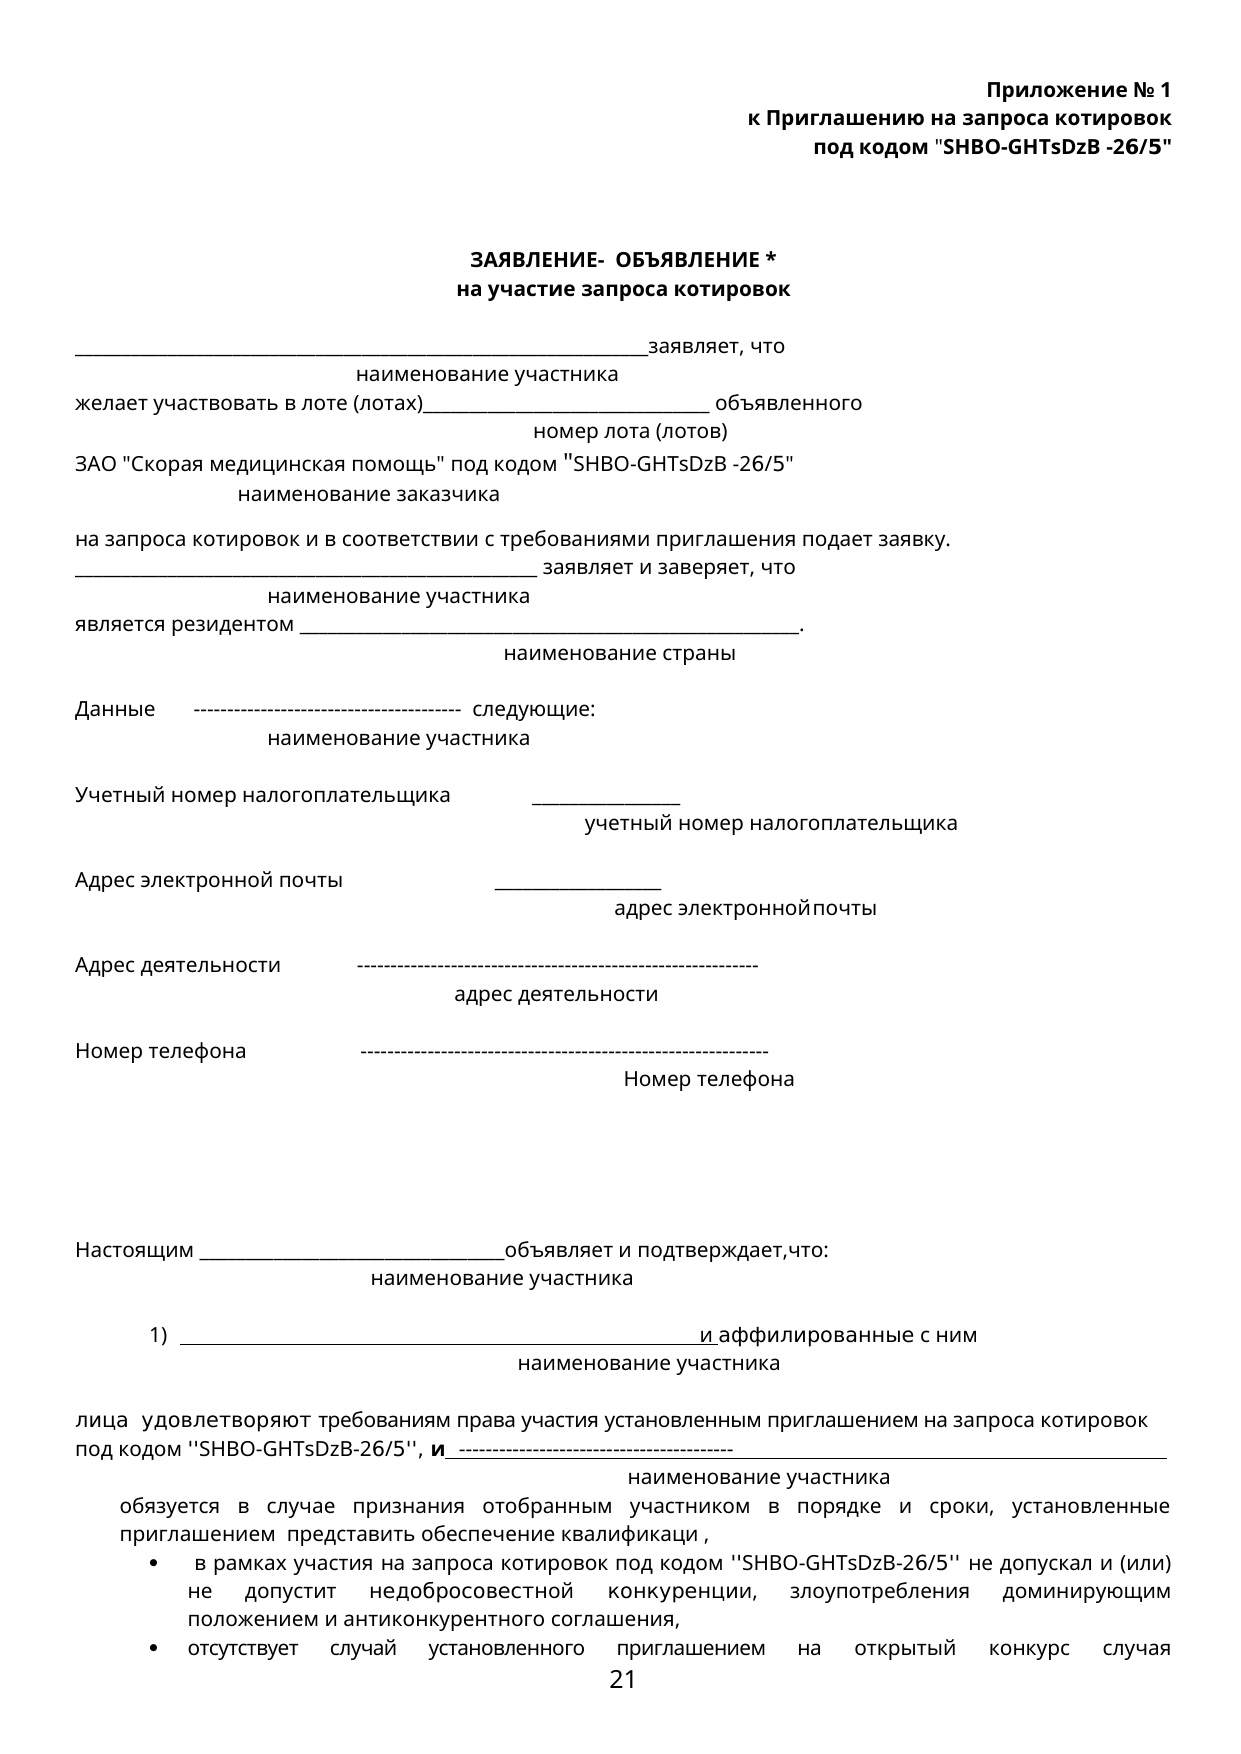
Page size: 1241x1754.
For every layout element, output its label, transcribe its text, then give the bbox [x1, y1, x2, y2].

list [150, 1633, 1172, 1661]
text является резидентом ______________________________________________________. [75, 609, 1172, 638]
text на запроса котировок и в соответствии с требованиями приглашения подает заявку. [75, 524, 1172, 552]
text 1) и аффилированные с ним [75, 1320, 1172, 1348]
text наименование участника [267, 581, 1172, 609]
text адрес электронной почты [429, 893, 1172, 922]
text Приложение № 1 [75, 75, 1172, 103]
text номер лота (лотов) [533, 416, 1172, 445]
text наименование участника [356, 359, 1172, 388]
text Данные ---------------------------------------- следующие: [75, 694, 1172, 723]
text Адрес электронной почты __________________ [75, 865, 1172, 893]
text наименование страны [503, 638, 1172, 666]
text Учетный номер налогоплательщика ________________ [75, 780, 1172, 808]
text ЗАЯВЛЕНИЕ- ОБЪЯВЛЕНИЕ * [75, 246, 1172, 274]
text желает участвовать в лоте (лотах)_______________________________ объявленного [75, 388, 1172, 416]
text Настоящим _________________________________объявляет и подтверждает,что: [75, 1235, 1172, 1263]
text адрес деятельности [75, 979, 1172, 1007]
subtitle на участие запроса котировок [75, 274, 1172, 302]
text лица удовлетворяют требованиям права участия установленным приглашением на запроса котировок под кодом ''SHBO-GHTsDzB-26/5'', и ----------------------------------------- [75, 1405, 1172, 1462]
text учетный номер налогоплательщика [503, 808, 1172, 837]
text наименование участника [370, 1263, 1172, 1292]
text __________________________________________________ заявляет и заверяет, что [75, 552, 1172, 581]
text наименование заказчика [237, 479, 1172, 507]
text к Приглашению на запроса котировок под кодом "SHBO-GHTsDzB -26/5" [75, 103, 1172, 160]
text наименование участника [267, 723, 1172, 751]
text ______________________________________________________________заявляет, что [75, 331, 1172, 359]
text Адрес деятельности ------------------------------------------------------------ [75, 950, 1172, 979]
text ЗАО "Скорая медицинская помощь" под кодом "SHBO-GHTsDzB -26/5" [75, 445, 1172, 479]
text наименование участника [370, 1348, 1172, 1377]
text Номер телефона ------------------------------------------------------------- [75, 1036, 1172, 1064]
text Номер телефона [444, 1064, 1172, 1093]
text обязуется в случае признания отобранным участником в порядке и сроки, установленные приглашением представить обеспечение квалификаци , [119, 1491, 1172, 1548]
text наименование участника [75, 1462, 1172, 1491]
list в рамках участия на запроса котировок под кодом ''SHBO-GHTsDzB-26/5'' не допускал и (или) не допустит недобросовестной конкуренции, злоупотребления доминирующим положением и антиконкурентного соглашения, [150, 1548, 1172, 1633]
